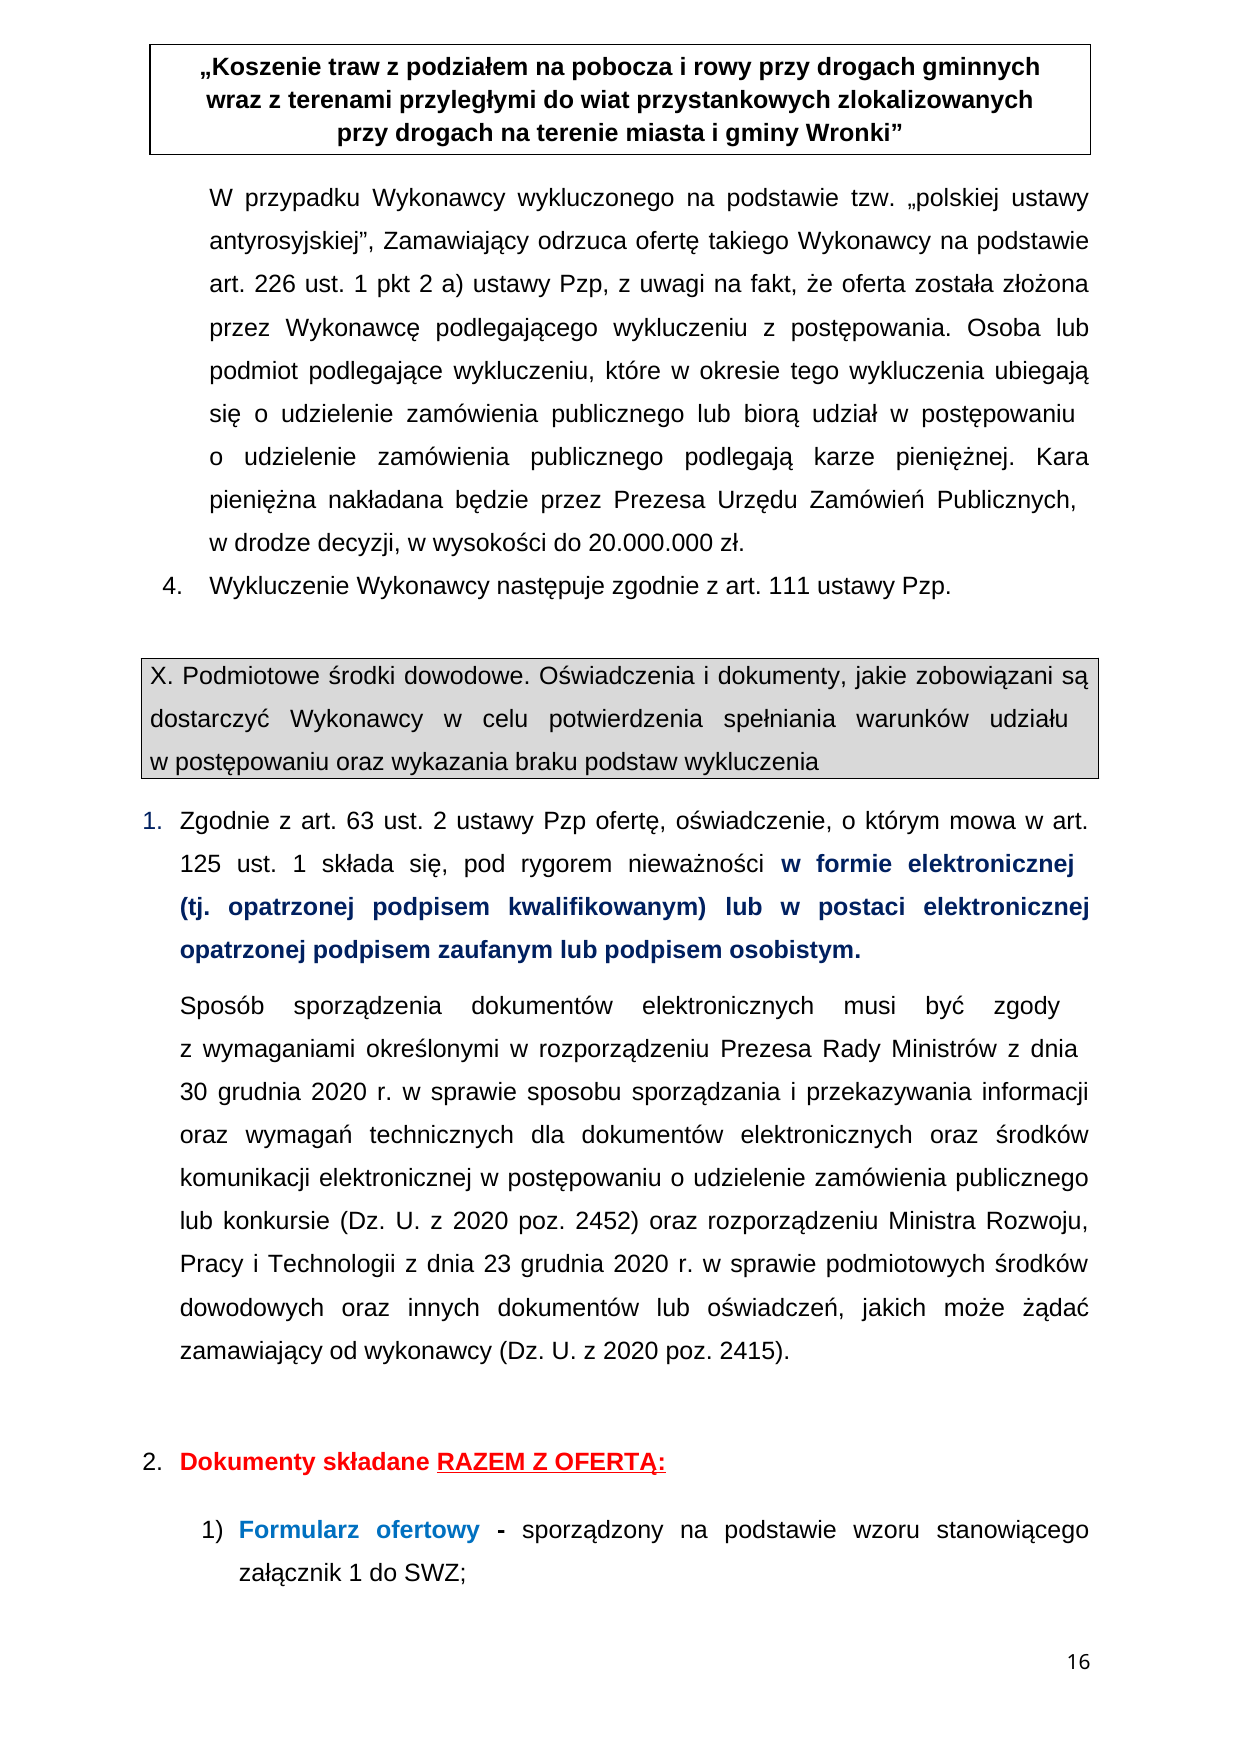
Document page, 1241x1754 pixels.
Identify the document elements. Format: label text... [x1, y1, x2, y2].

subtitle X. Podmiotowe środki dowodowe. Oświadczenia i dokumenty, jakie zobowiązani są dostarczyć Wykonawcy w celu potwierdzenia spełniania warunków udziału w postępowaniu oraz wykazania braku podstaw wykluczenia [142, 659, 1098, 778]
list Zgodnie z art. 63 ust. 2 ustawy Pzp ofertę, oświadczenie, o którym mowa w art. 125 ust. 1 składa się, pod rygorem nieważności w formie elektronicznej (tj. opatrzonej podpisem kwalifikowanym) lub w postaci elektronicznej opatrzonej podpisem zaufanym lub podpisem osobistym. [142, 806, 1090, 964]
list Sposób sporządzenia dokumentów elektronicznych musi być zgody z wymaganiami określonymi w rozporządzeniu Prezesa Rady Ministrów z dnia 30 grudnia 2020 r. w sprawie sposobu sporządzania i przekazywania informacji oraz wymagań technicznych dla dokumentów elektronicznych oraz środków komunikacji elektronicznej w postępowaniu o udzielenie zamówienia publicznego lub konkursie (Dz. U. z 2020 poz. 2452) oraz rozporządzeniu Ministra Rozwoju, Pracy i Technologii z dnia 23 grudnia 2020 r. w sprawie podmiotowych środków dowodowych oraz innych dokumentów lub oświadczeń, jakich może żądać zamawiający od wykonawcy (Dz. U. z 2020 poz. 2415). [179, 991, 1090, 1364]
list Formularz ofertowy - sporządzony na podstawie wzoru stanowiącego załącznik 1 do SWZ; [201, 1515, 1090, 1587]
list Dokumenty składane RAZEM Z OFERTĄ: [142, 1447, 1090, 1476]
text W przypadku Wykonawcy wykluczonego na podstawie tzw. „polskiej ustawy antyrosyjskiej”, Zamawiający odrzuca ofertę takiego Wykonawcy na podstawie art. 226 ust. 1 pkt 2 a) ustawy Pzp, z uwagi na fakt, że oferta została złożona przez Wykonawcę podlegającego wykluczeniu z postępowania. Osoba lub podmiot podlegające wykluczeniu, które w okresie tego wykluczenia ubiegają się o udzielenie zamówienia publicznego lub biorą udział w postępowaniu o udzielenie zamówienia publicznego podlegają karze pieniężnej. Kara pieniężna nakładana będzie przez Prezesa Urzędu Zamówień Publicznych, w drodze decyzji, w wysokości do 20.000.000 zł. [209, 183, 1090, 557]
list Wykluczenie Wykonawcy następuje zgodnie z art. 111 ustawy Pzp. [162, 571, 1090, 600]
